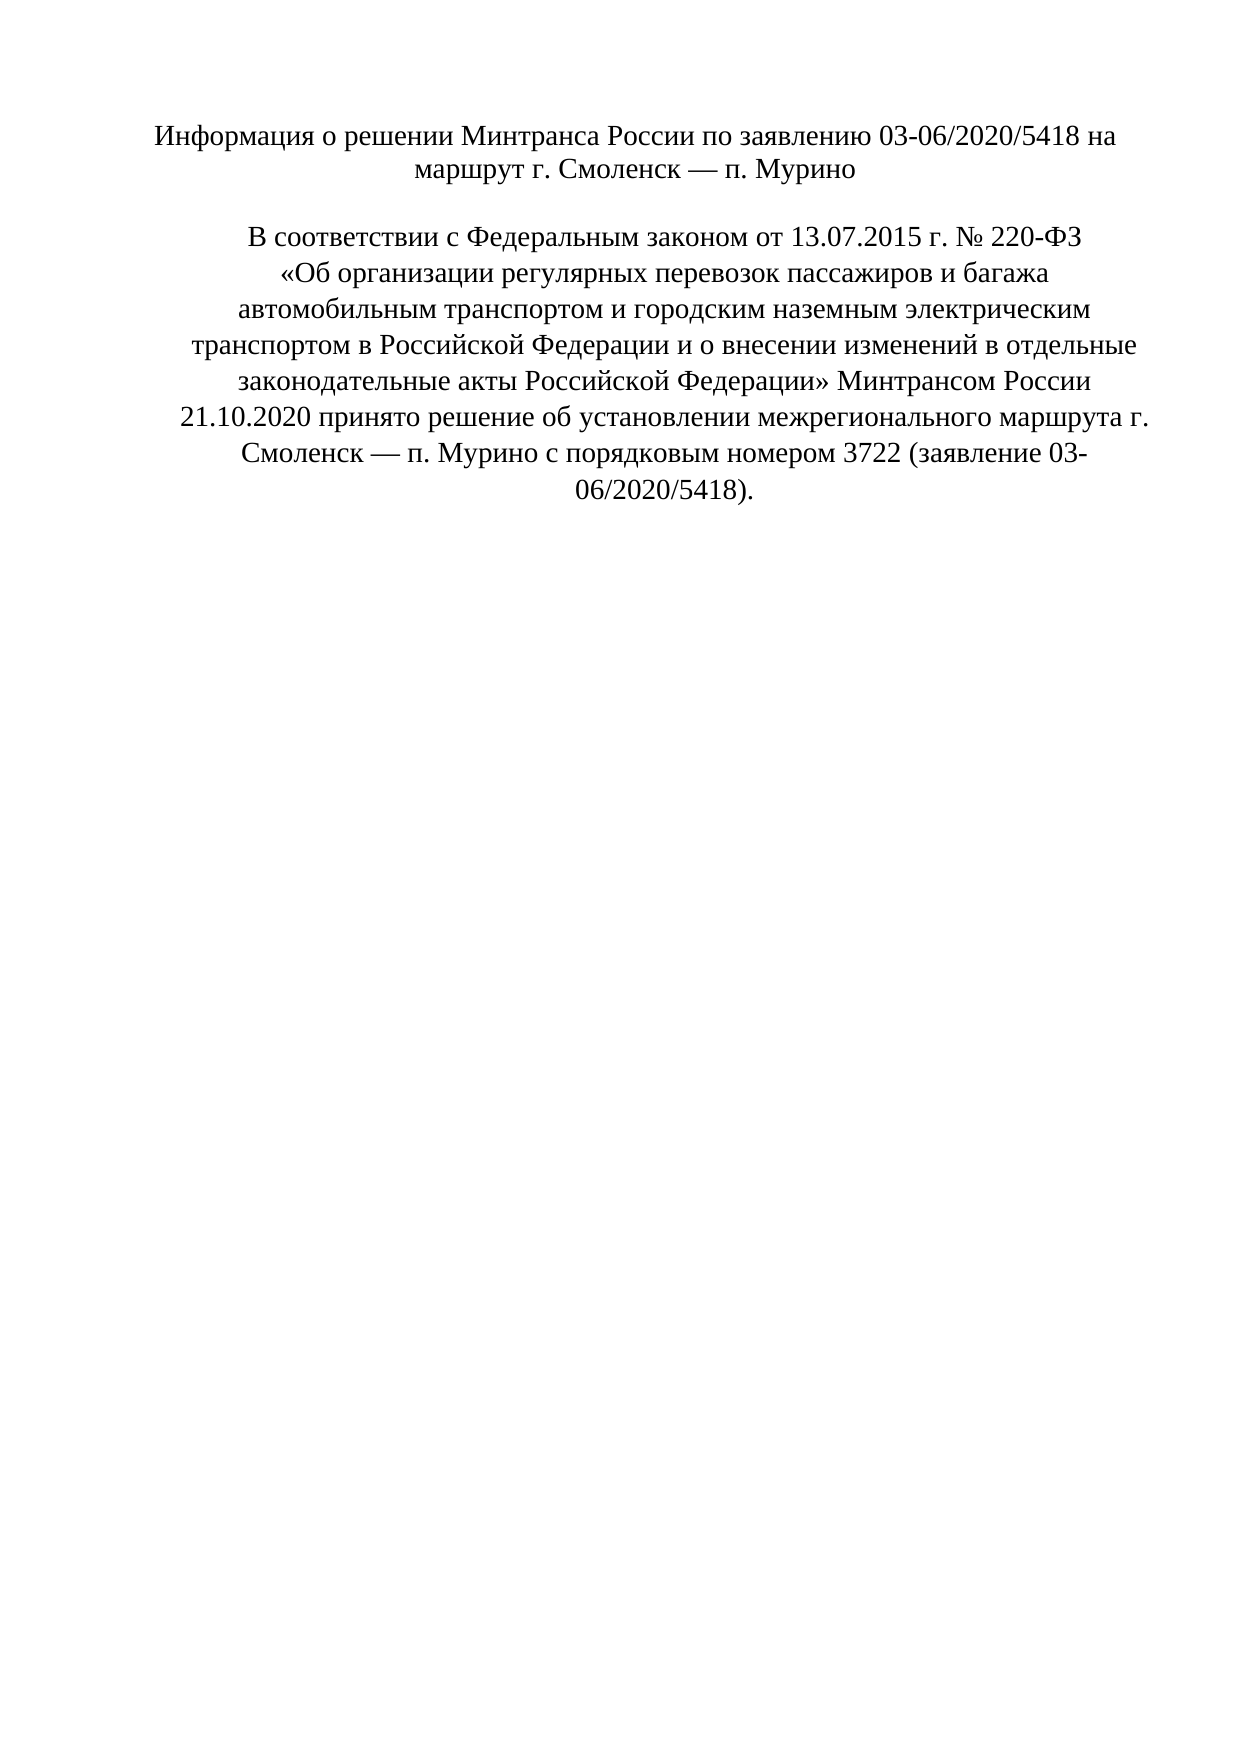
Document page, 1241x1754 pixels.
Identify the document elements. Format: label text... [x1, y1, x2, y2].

text Информация о решении Минтранса России по заявлению 03-06/2020/5418 на маршрут г. Смоленск — п. Мурино [118, 118, 1152, 185]
text В соответствии с Федеральным законом от 13.07.2015 г. № 220-ФЗ «Об организации регулярных перевозок пассажиров и багажа автомобильным транспортом и городским наземным электрическим транспортом в Российской Федерации и о внесении изменений в отдельные законодательные акты Российской Федерации» Минтрансом России 21.10.2020 принято решение об установлении межрегионального маршрута г. Смоленск — п. Мурино с порядковым номером 3722 (заявление 03-06/2020/5418). [177, 219, 1152, 505]
